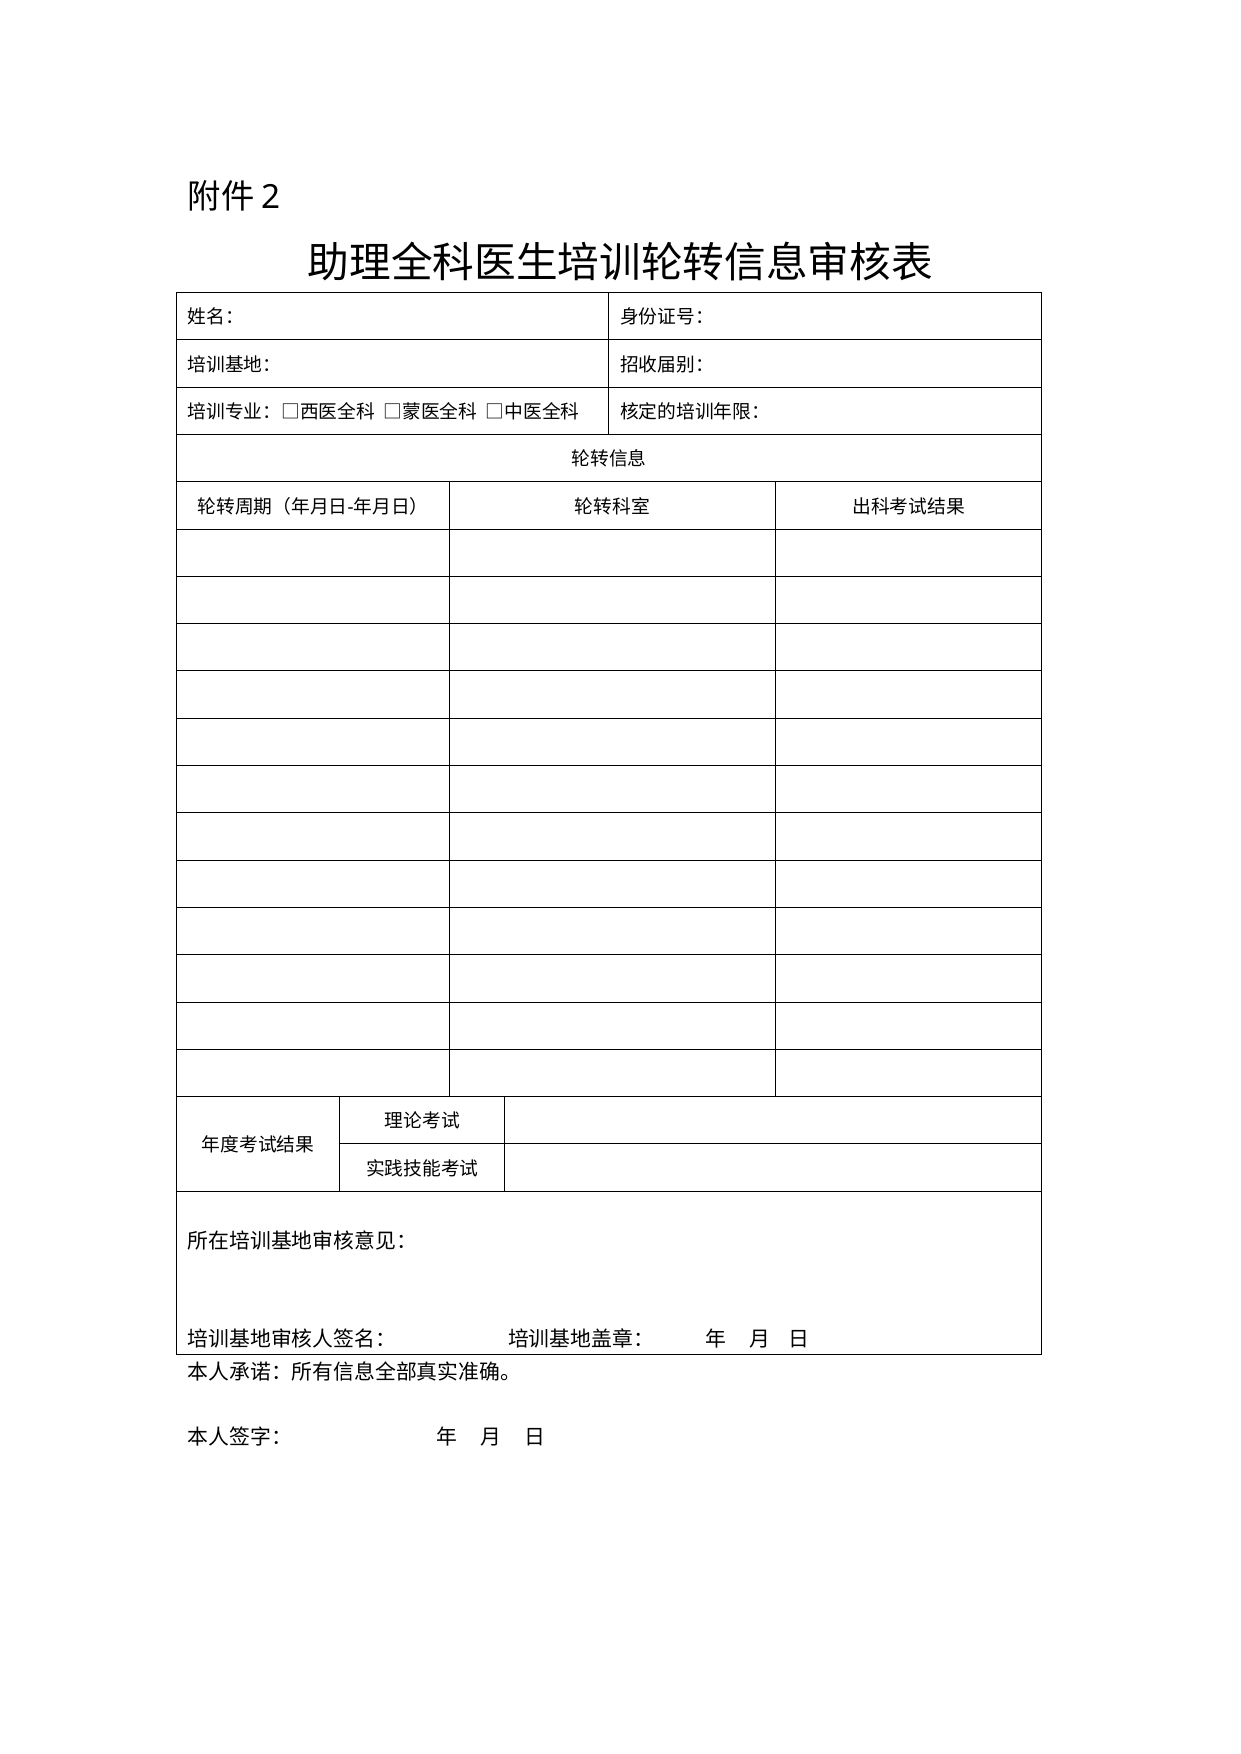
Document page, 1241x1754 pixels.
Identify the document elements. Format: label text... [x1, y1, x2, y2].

table_cell [450, 577, 775, 623]
table_cell [177, 719, 449, 765]
table_cell [450, 530, 775, 576]
table_cell [776, 813, 1041, 859]
table_cell [177, 813, 449, 859]
table_cell [177, 577, 449, 623]
table_cell [177, 861, 449, 907]
table_cell [177, 530, 449, 576]
table_cell 轮转科室 [450, 482, 775, 528]
table_cell [450, 908, 775, 954]
table_cell 实践技能考试 [340, 1144, 504, 1191]
table_cell [776, 530, 1041, 576]
table_cell 招收届别： [609, 340, 1041, 387]
table_cell 培训专业：□西医全科 □蒙医全科 □中医全科 [177, 388, 608, 434]
table_cell [450, 1050, 775, 1096]
table_cell [177, 955, 449, 1001]
table_cell [776, 908, 1041, 954]
table_cell 培训基地： [177, 340, 608, 387]
table_cell 轮转信息 [177, 435, 1041, 481]
table_cell 所在培训基地审核意见： 培训基地审核人签名： 培训基地盖章： 年 月 日 [177, 1192, 1041, 1353]
text 附件2 [187, 162, 1053, 227]
table_cell [450, 671, 775, 718]
table_cell [450, 861, 775, 907]
text 助理全科医生培训轮转信息审核表 [187, 227, 1053, 292]
table_cell [450, 766, 775, 812]
table_header 身份证号： [609, 293, 1041, 339]
table_cell [177, 671, 449, 718]
table_cell [776, 671, 1041, 718]
table_cell [776, 766, 1041, 812]
table_cell [177, 766, 449, 812]
table_cell [776, 861, 1041, 907]
text 本人承诺：所有信息全部真实准确。 [187, 1354, 1053, 1387]
table_cell [505, 1097, 1041, 1143]
table_cell [776, 1003, 1041, 1049]
table_cell [177, 908, 449, 954]
table_cell [450, 624, 775, 670]
table_cell [776, 1050, 1041, 1096]
table_cell [776, 577, 1041, 623]
table_cell [450, 719, 775, 765]
table_cell [776, 624, 1041, 670]
table_cell [776, 955, 1041, 1001]
table_cell 年度考试结果 [177, 1097, 339, 1191]
table_cell [450, 813, 775, 859]
table_cell [450, 1003, 775, 1049]
table_cell [177, 1050, 449, 1096]
table_cell [177, 624, 449, 670]
table_cell 核定的培训年限： [609, 388, 1041, 434]
table_cell 轮转周期（年月日-年月日） [177, 482, 449, 528]
table_cell [177, 1003, 449, 1049]
text 本人签字： 年 月 日 [187, 1419, 1053, 1452]
table_cell 理论考试 [340, 1097, 504, 1143]
table_cell [505, 1144, 1041, 1191]
table_cell [450, 955, 775, 1001]
table_header 姓名： [177, 293, 608, 339]
table_cell 出科考试结果 [776, 482, 1041, 528]
table_cell [776, 719, 1041, 765]
